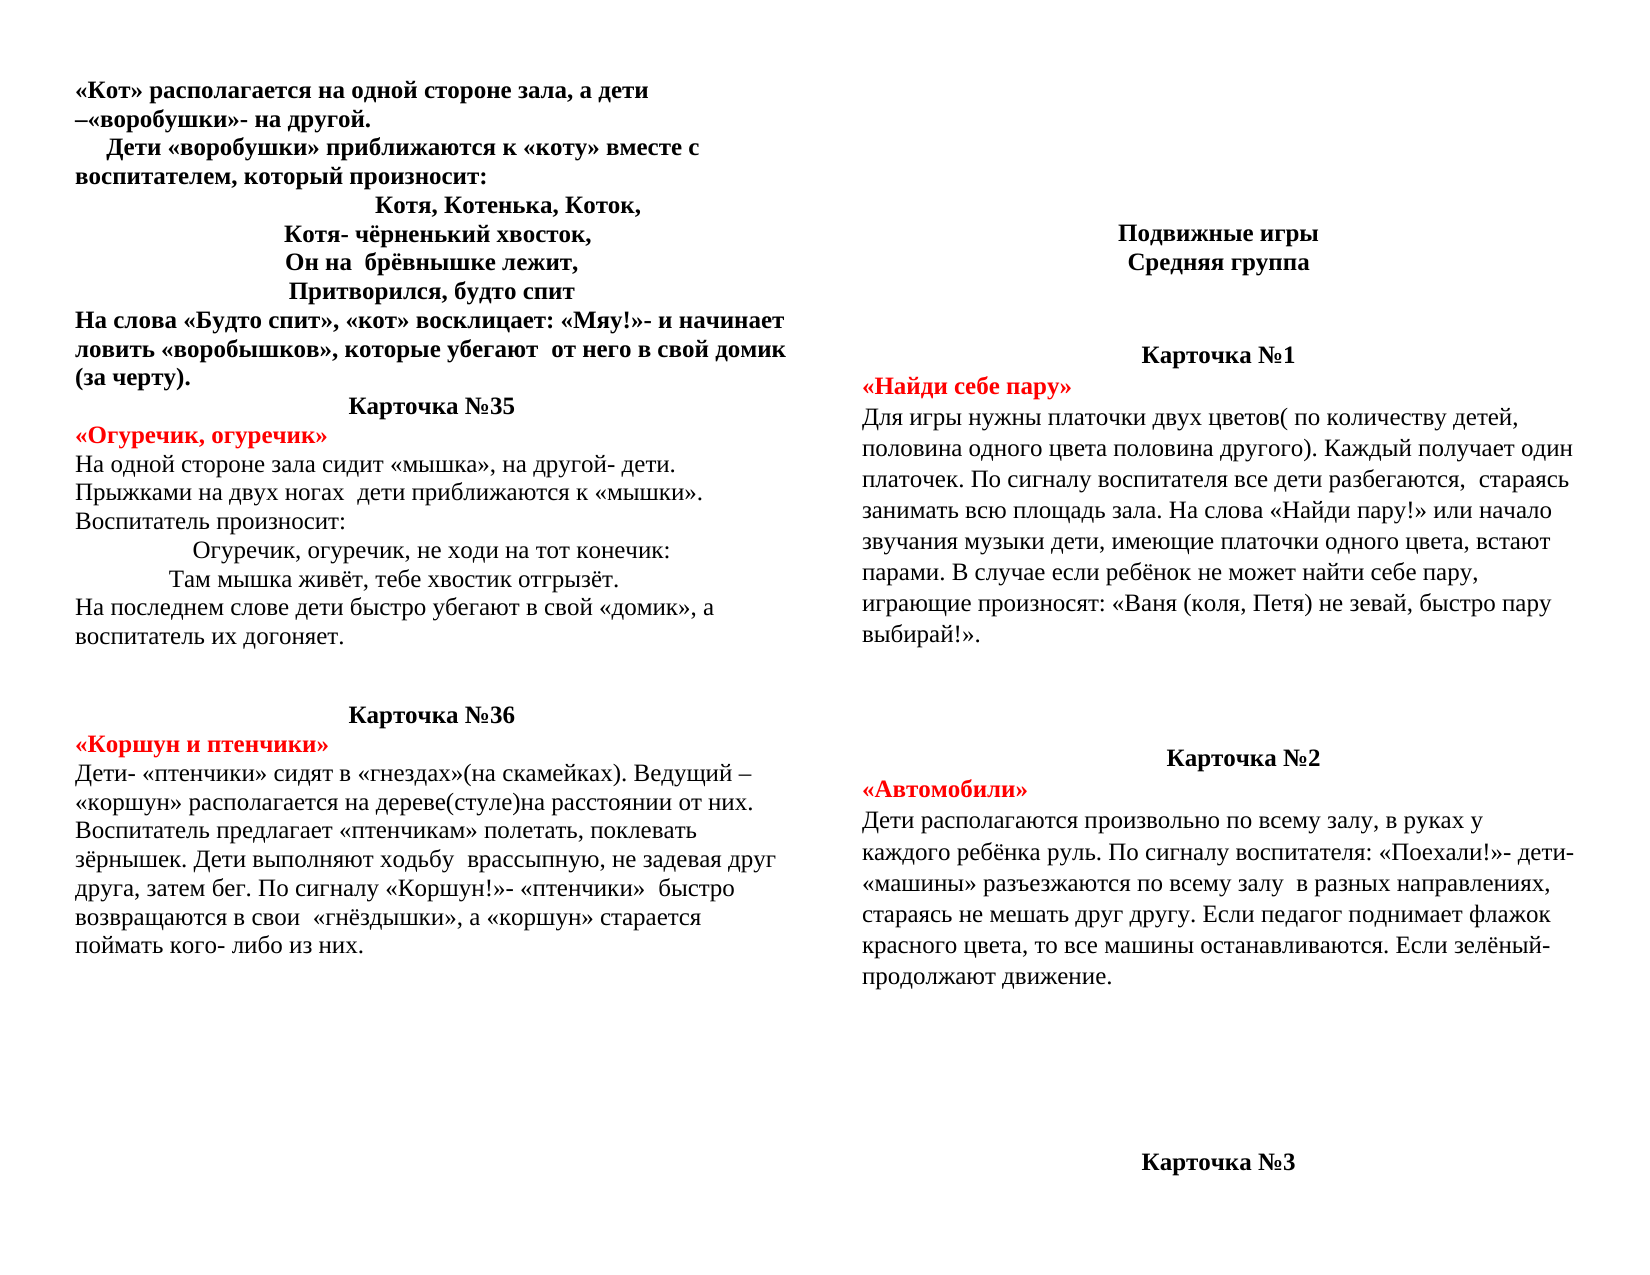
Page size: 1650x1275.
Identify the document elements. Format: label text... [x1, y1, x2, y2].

text Карточка №3 [862, 1147, 1575, 1176]
text Средняя группа [862, 247, 1575, 276]
text Карточка №1 [847, 340, 1575, 369]
text «Коршун и птенчики» [75, 729, 788, 758]
text Дети располагаются произвольно по всему залу, в руках у каждого ребёнка руль. По сигналу воспитателя: «Поехали!»- дети- «машины» разъезжаются по всему залу в разных направлениях, стараясь не мешать друг другу. Если педагог поднимает флажок красного цвета, то все машины останавливаются. Если зелёный- продолжают движение. [862, 806, 1575, 989]
text На слова «Будто спит», «кот» восклицает: «Мяу!»- и начинает ловить «воробышков», которые убегают от него в свой домик (за черту). [75, 305, 788, 391]
text На одной стороне зала сидит «мышка», на другой- дети. Прыжками на двух ногах дети приближаются к «мышки». Воспитатель произносит: [75, 449, 788, 535]
text Для игры нужны платочки двух цветов( по количеству детей, половина одного цвета половина другого). Каждый получает один платочек. По сигналу воспитателя все дети разбегаются, стараясь занимать всю площадь зала. На слова «Найди пару!» или начало звучания музыки дети, имеющие платочки одного цвета, встают парами. В случае если ребёнок не может найти себе пару, играющие произносят: «Ваня (коля, Петя) не зевай, быстро пару выбирай!». [862, 402, 1575, 648]
text Подвижные игры [862, 218, 1575, 247]
text На последнем слове дети быстро убегают в свой «домик», а воспитатель их догоняет. [75, 592, 788, 650]
text «Автомобили» [862, 774, 1575, 803]
text Дети- «птенчики» сидят в «гнездах»(на скамейках). Ведущий – «коршун» располагается на дереве(стуле)на расстоянии от них. Воспитатель предлагает «птенчикам» полетать, поклевать зёрнышек. Дети выполняют ходьбу врассыпную, не задевая друг друга, затем бег. По сигналу «Коршун!»- «птенчики» быстро возвращаются в свои «гнёздышки», а «коршун» старается поймать кого- либо из них. [75, 758, 788, 959]
text Карточка №2 [847, 743, 1575, 772]
text Там мышка живёт, тебе хвостик отгрызёт. [75, 564, 788, 592]
text Карточка №36 [75, 701, 788, 729]
text Притворился, будто спит [75, 276, 788, 305]
text Огуречик, огуречик, не ходи на тот конечик: [75, 535, 788, 564]
text «Огуречик, огуречик» [75, 420, 788, 449]
text Дети «воробушки» приближаются к «коту» вместе с воспитателем, который произносит: [75, 132, 788, 190]
text Он на брёвнышке лежит, [75, 247, 788, 276]
text Котя- чёрненький хвосток, [75, 219, 788, 247]
text «Кот» располагается на одной стороне зала, а дети –«воробушки»- на другой. [75, 75, 788, 132]
text Котя, Котенька, Коток, [75, 190, 788, 219]
text Карточка №35 [75, 391, 788, 420]
text «Найди себе пару» [862, 371, 1575, 400]
